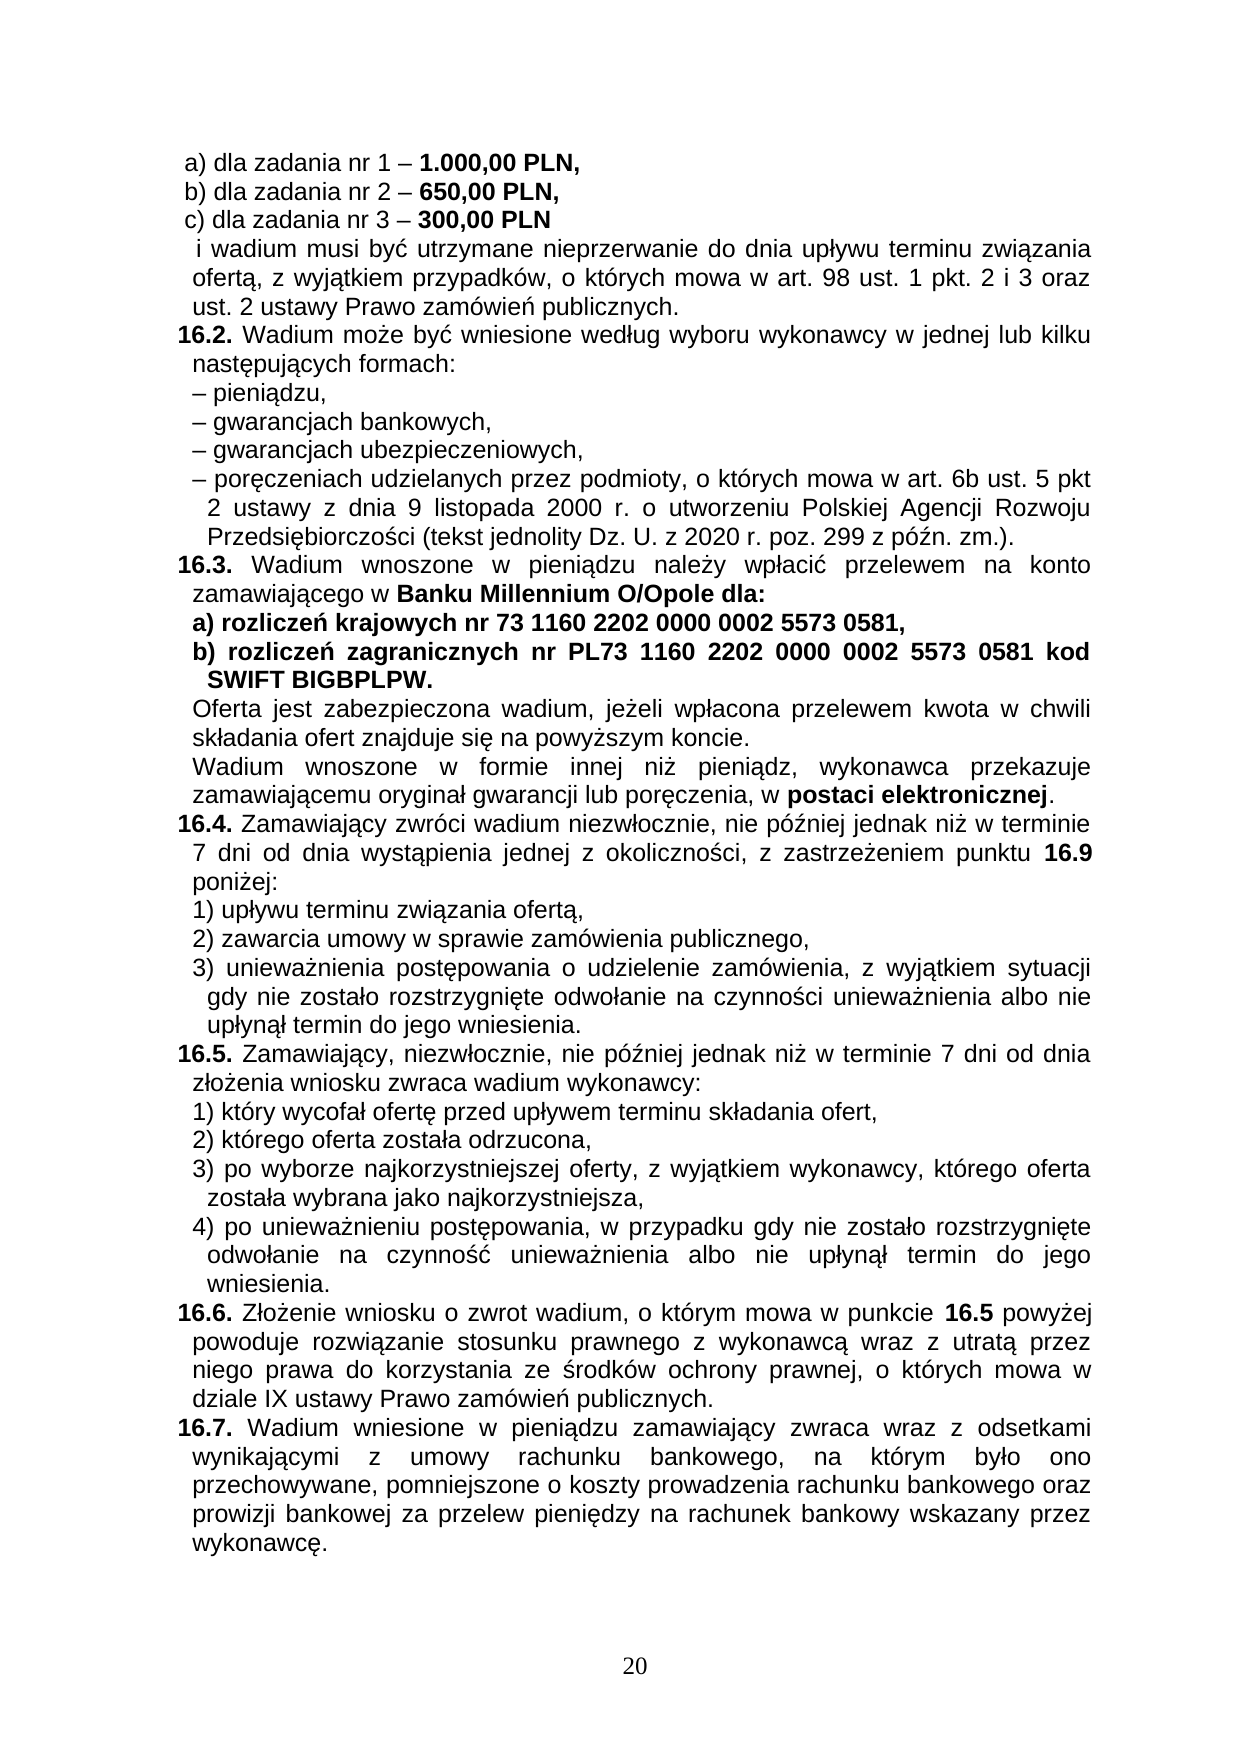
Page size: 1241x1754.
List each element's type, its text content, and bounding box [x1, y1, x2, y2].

text – poręczeniach udzielanych przez podmioty, o których mowa w art. 6b ust. 5 pkt 2 ustawy z dnia 9 listopada 2000 r. o utworzeniu Polskiej Agencji Rozwoju Przedsiębiorczości (tekst jednolity Dz. U. z 2020 r. poz. 299 z późn. zm.). [192, 464, 1092, 550]
text 2) którego oferta została odrzucona, [192, 1125, 1092, 1154]
text 16.2. Wadium może być wniesione według wyboru wykonawcy w jednej lub kilku następujących formach: [177, 320, 1092, 378]
text 3) po wyborze najkorzystniejszej oferty, z wyjątkiem wykonawcy, którego oferta została wybrana jako najkorzystniejsza, [192, 1154, 1092, 1211]
text b) dla zadania nr 2 – 650,00 PLN, [177, 176, 1092, 205]
text – gwarancjach ubezpieczeniowych, [192, 435, 1092, 464]
text a) rozliczeń krajowych nr 73 1160 2202 0000 0002 5573 0581, [192, 608, 1092, 636]
text 4) po unieważnieniu postępowania, w przypadku gdy nie zostało rozstrzygnięte odwołanie na czynność unieważnienia albo nie upłynął termin do jego wniesienia. [192, 1211, 1092, 1298]
text b) rozliczeń zagranicznych nr PL73 1160 2202 0000 0002 5573 0581 kod SWIFT BIGBPLPW. [192, 636, 1092, 694]
text Oferta jest zabezpieczona wadium, jeżeli wpłacona przelewem kwota w chwili składania ofert znajduje się na powyższym koncie. [192, 694, 1092, 751]
text Wadium wnoszone w formie innej niż pieniądz, wykonawca przekazuje zamawiającemu oryginał gwarancji lub poręczenia, w postaci elektronicznej. [192, 751, 1092, 809]
text 16.5. Zamawiający, niezwłocznie, nie później jednak niż w terminie 7 dni od dnia złożenia wniosku zwraca wadium wykonawcy: [177, 1039, 1092, 1096]
text 16.4. Zamawiający zwróci wadium niezwłocznie, nie później jednak niż w terminie 7 dni od dnia wystąpienia jednej z okoliczności, z zastrzeżeniem punktu 16.9 poniżej: [177, 809, 1092, 895]
text – gwarancjach bankowych, [192, 406, 1092, 435]
text 1) upływu terminu związania ofertą, [192, 895, 1092, 924]
text 1) który wycofał ofertę przed upływem terminu składania ofert, [192, 1096, 1092, 1125]
text a) dla zadania nr 1 – 1.000,00 PLN, [177, 148, 1092, 176]
text 16.6. Złożenie wniosku o zwrot wadium, o którym mowa w punkcie 16.5 powyżej powoduje rozwiązanie stosunku prawnego z wykonawcą wraz z utratą przez niego prawa do korzystania ze środków ochrony prawnej, o których mowa w dziale IX ustawy Prawo zamówień publicznych. [177, 1298, 1092, 1413]
text 2) zawarcia umowy w sprawie zamówienia publicznego, [192, 924, 1092, 953]
text i wadium musi być utrzymane nieprzerwanie do dnia upływu terminu związania ofertą, z wyjątkiem przypadków, o których mowa w art. 98 ust. 1 pkt. 2 i 3 oraz ust. 2 ustawy Prawo zamówień publicznych. [177, 234, 1092, 320]
text 16.3. Wadium wnoszone w pieniądzu należy wpłacić przelewem na konto zamawiającego w Banku Millennium O/Opole dla: [177, 550, 1092, 608]
text – pieniądzu, [192, 378, 1092, 406]
text 16.7. Wadium wniesione w pieniądzu zamawiający zwraca wraz z odsetkami wynikającymi z umowy rachunku bankowego, na którym było ono przechowywane, pomniejszone o koszty prowadzenia rachunku bankowego oraz prowizji bankowej za przelew pieniędzy na rachunek bankowy wskazany przez wykonawcę. [177, 1413, 1092, 1556]
text 3) unieważnienia postępowania o udzielenie zamówienia, z wyjątkiem sytuacji gdy nie zostało rozstrzygnięte odwołanie na czynności unieważnienia albo nie upłynął termin do jego wniesienia. [192, 953, 1092, 1039]
text c) dla zadania nr 3 – 300,00 PLN [177, 205, 1092, 234]
